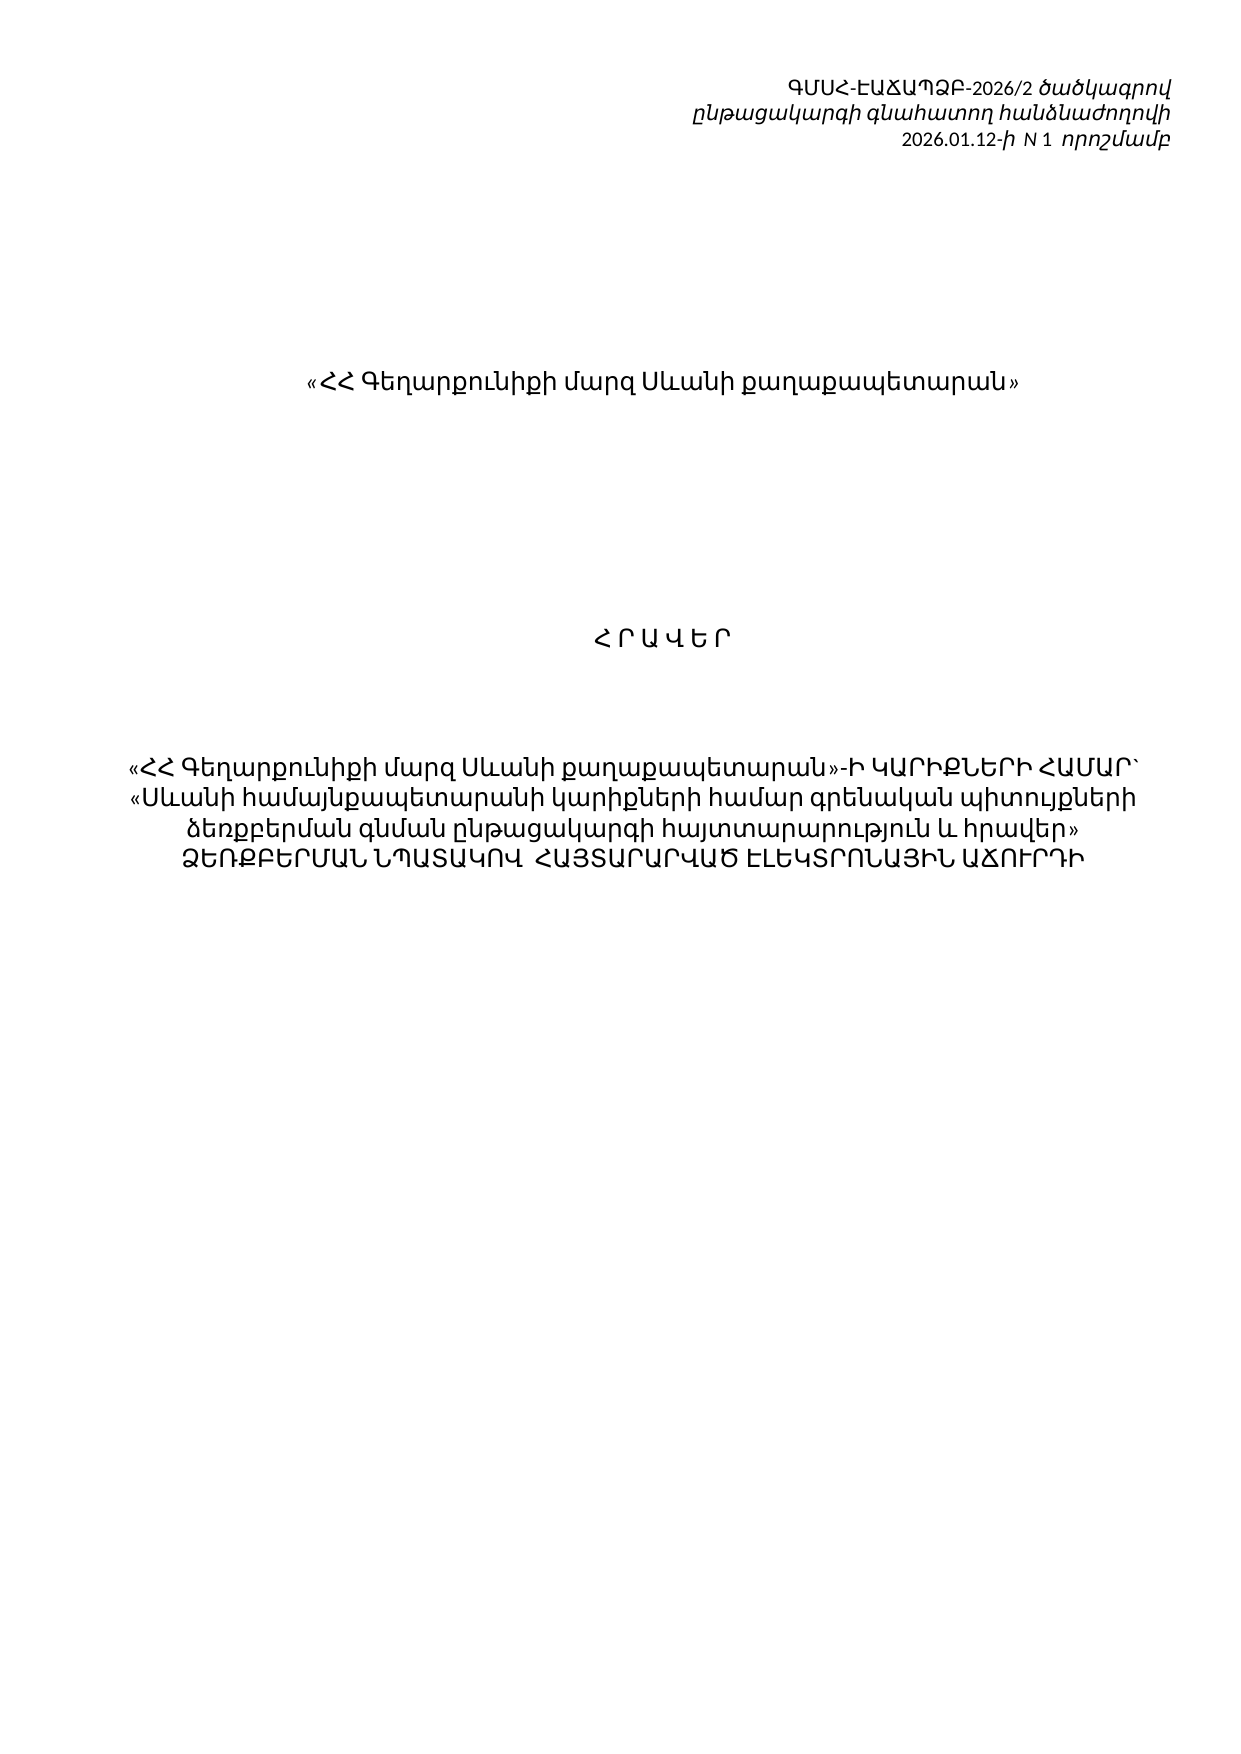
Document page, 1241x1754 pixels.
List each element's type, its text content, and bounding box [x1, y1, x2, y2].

text ընթացակարգի գնահատող հանձնաժողովի [94, 100, 1171, 126]
text 2026.01.12 -ի N 1 որոշմամբ [94, 126, 1171, 151]
text Հ Ր Ա Վ Ե Ր [94, 623, 1172, 653]
text «ՀՀ Գեղարքունիքի մարզ Սևանի քաղաքապետարան»-Ի ԿԱՐԻՔՆԵՐԻ ՀԱՄԱՐ` «Սևանի համայնքապետարանի կարիքների համար գրենական պիտույքների ձեռքբերման գնման ընթացակարգի հայտտարարություն և հրավեր» ՁԵՌՔԲԵՐՄԱՆ ՆՊԱՏԱԿՈՎ ՀԱՅՏԱՐԱՐՎԱԾ ԷԼԵԿՏՐՈՆԱՅԻՆ ԱՃՈՒՐԴԻ [94, 752, 1172, 874]
text ԳՄՍՀ-ԷԱՃԱՊՁԲ-2026/2 ծածկագրով [94, 75, 1171, 100]
text « ՀՀ Գեղարքունիքի մարզ Սևանի քաղաքապետարան» [94, 366, 1172, 397]
